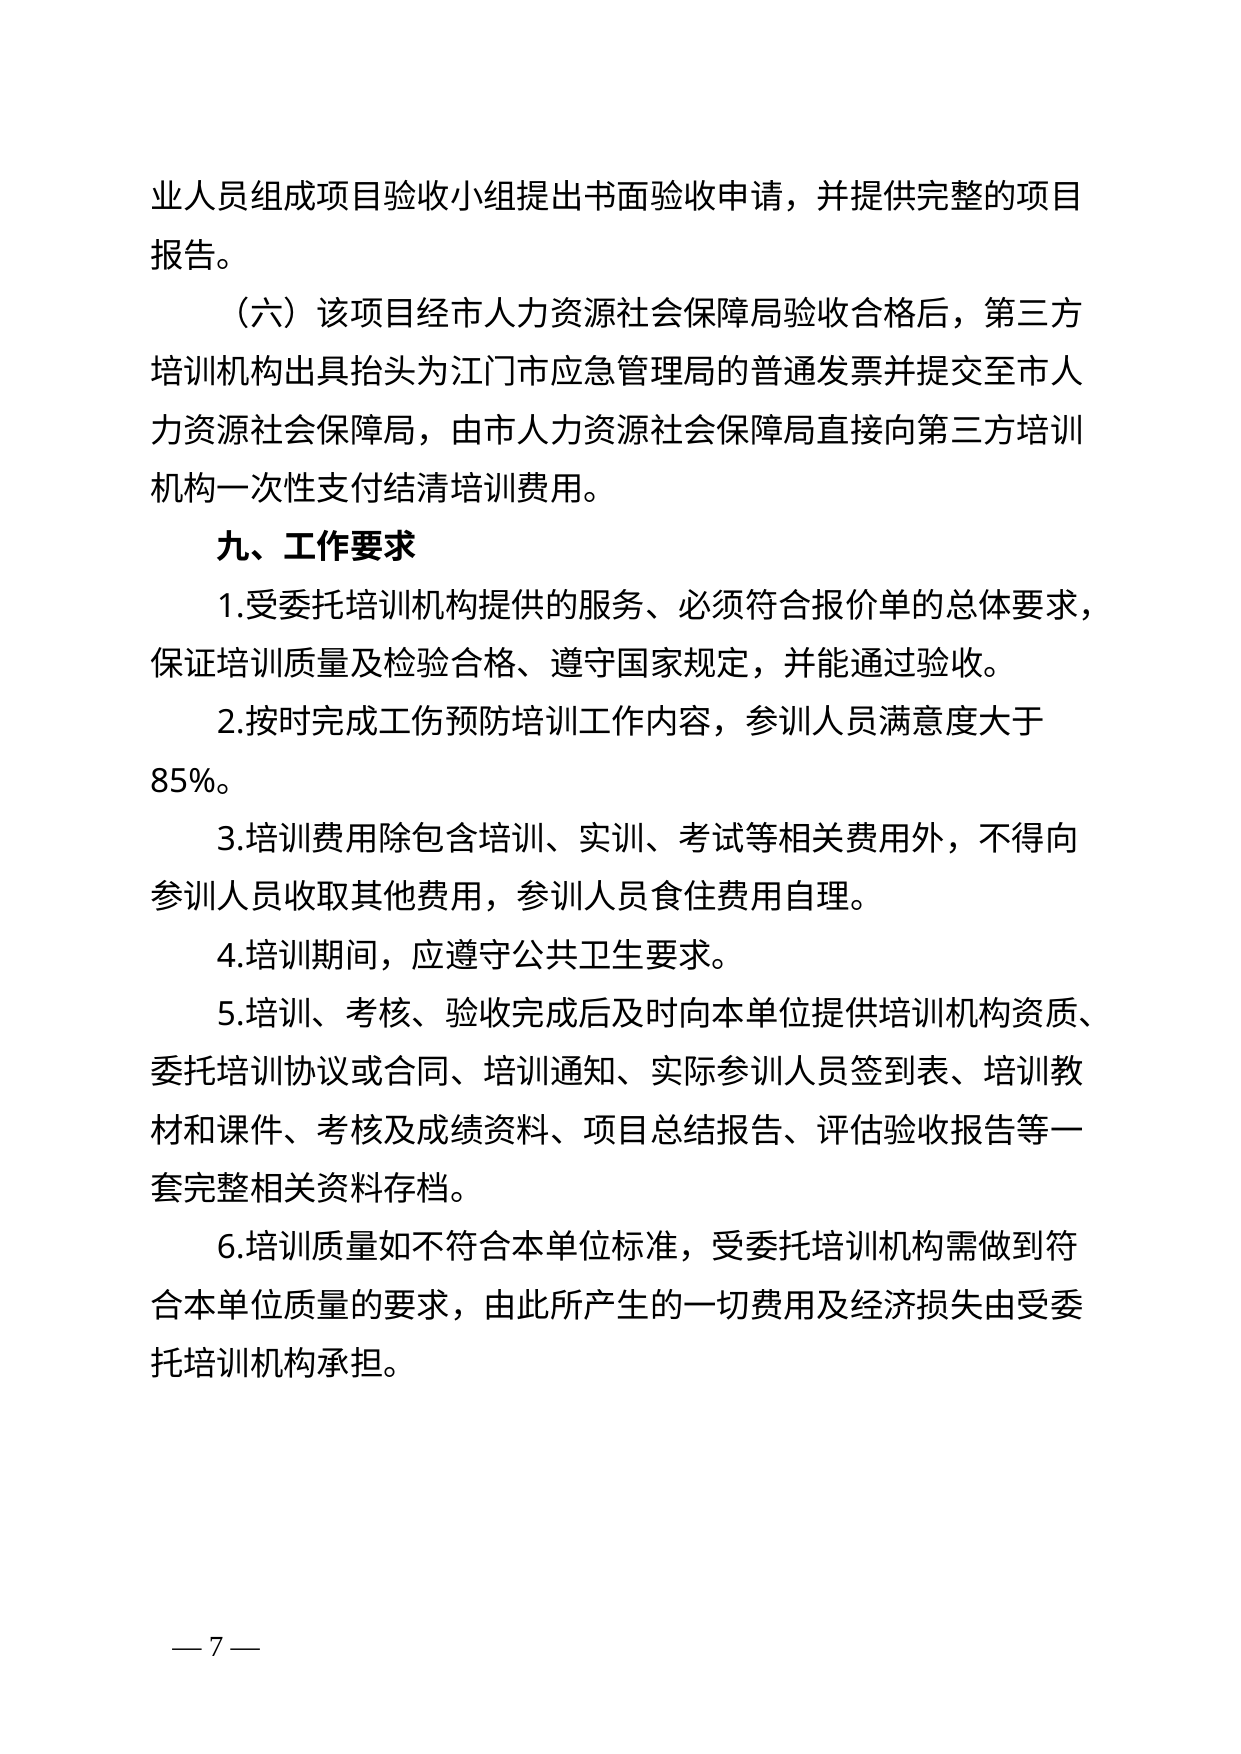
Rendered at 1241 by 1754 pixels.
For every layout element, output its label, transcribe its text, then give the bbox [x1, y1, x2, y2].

text 4.培训期间，应遵守公共卫生要求。 [150, 920, 1090, 979]
text 2.按时完成工伤预防培训工作内容，参训人员满意度大于85%。 [150, 687, 1090, 804]
text 九、工作要求 [150, 512, 1090, 570]
text 3.培训费用除包含培训、实训、考试等相关费用外，不得向参训人员收取其他费用，参训人员食住费用自理。 [150, 804, 1090, 920]
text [150, 162, 1090, 279]
text （六）该项目经市人力资源社会保障局验收合格后，第三方培训机构出具抬头为江门市应急管理局的普通发票并提交至市人力资源社会保障局，由市人力资源社会保障局直接向第三方培训机构一次性支付结清培训费用。 [150, 279, 1090, 512]
text 6.培训质量如不符合本单位标准，受委托培训机构需做到符合本单位质量的要求，由此所产生的一切费用及经济损失由受委托培训机构承担。 [150, 1212, 1090, 1387]
text 1.受委托培训机构提供的服务、必须符合报价单的总体要求，保证培训质量及检验合格、遵守国家规定，并能通过验收。 [150, 570, 1090, 687]
text 5.培训、考核、验收完成后及时向本单位提供培训机构资质、委托培训协议或合同、培训通知、实际参训人员签到表、培训教材和课件、考核及成绩资料、项目总结报告、评估验收报告等一套完整相关资料存档。 [150, 979, 1090, 1212]
